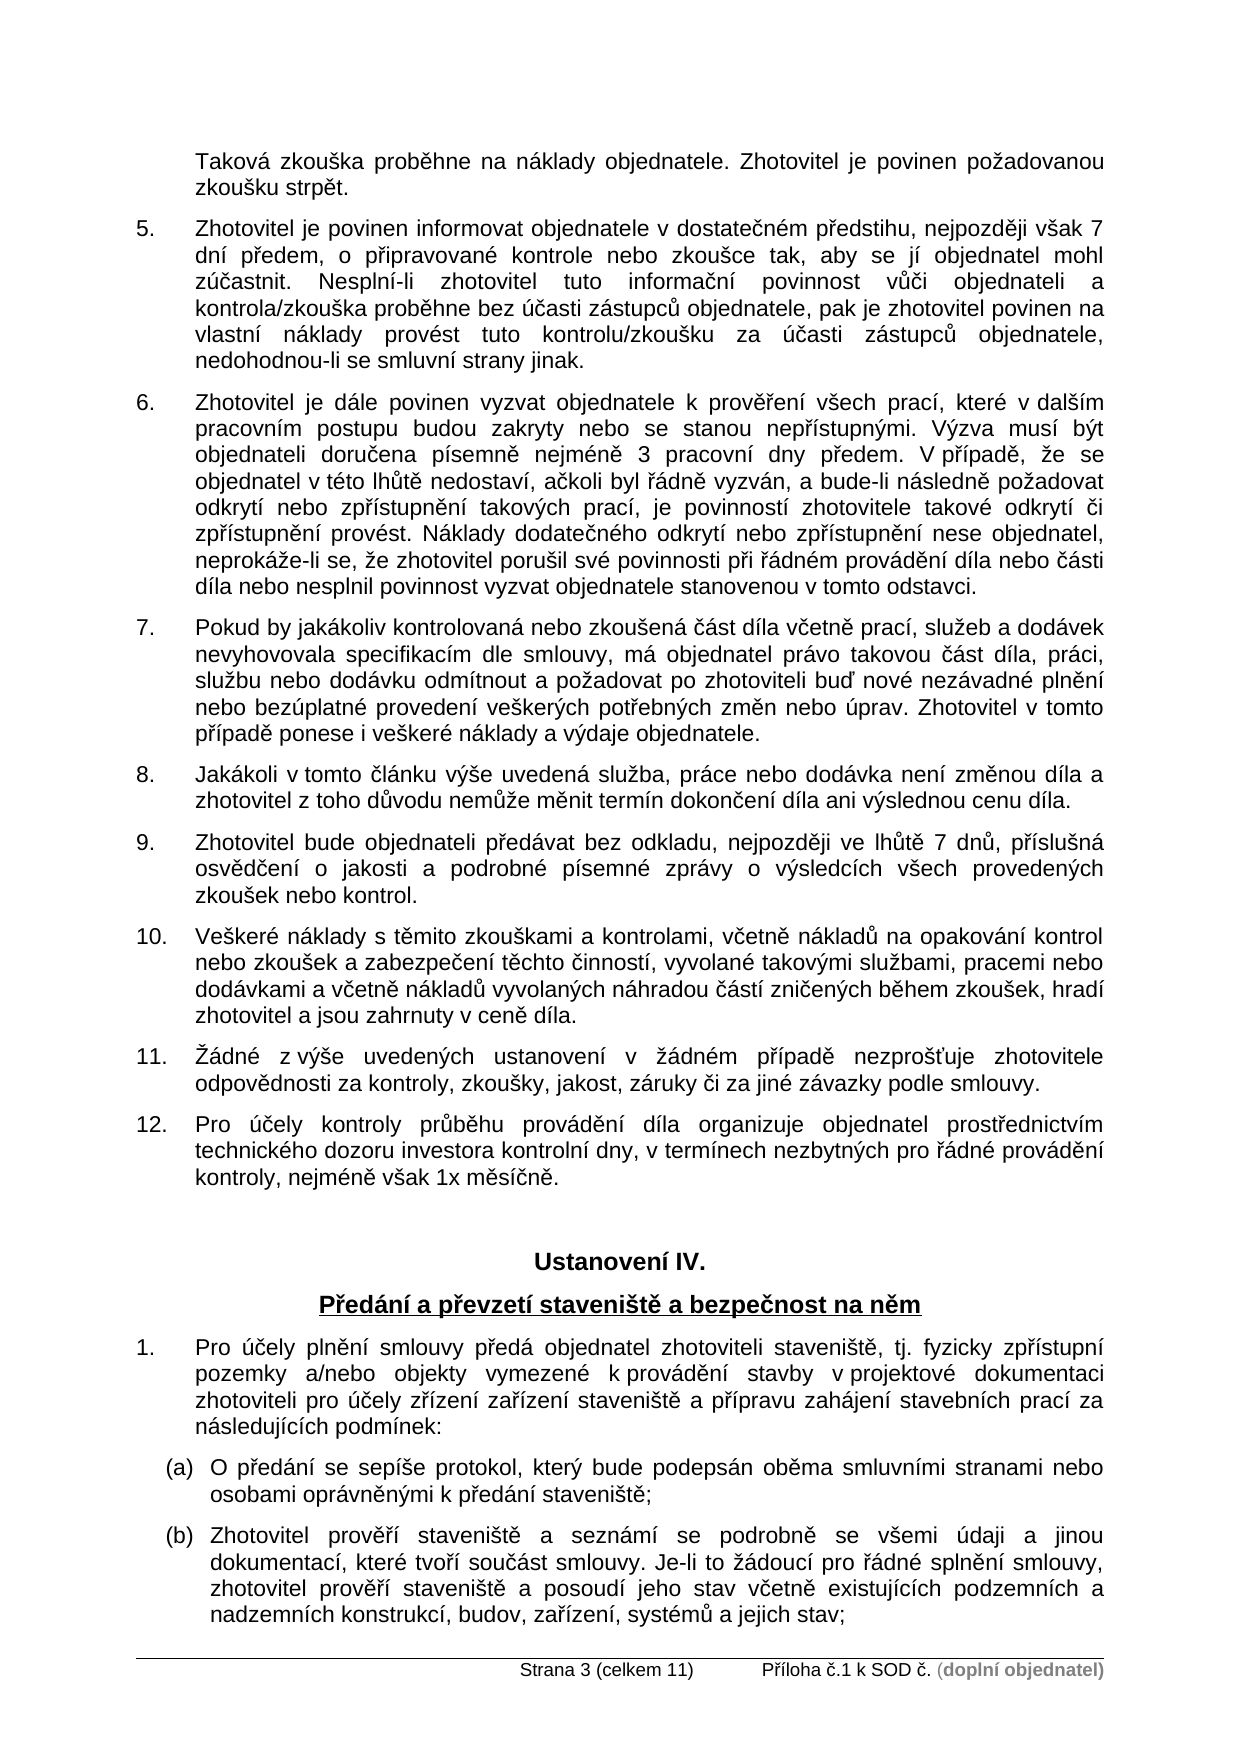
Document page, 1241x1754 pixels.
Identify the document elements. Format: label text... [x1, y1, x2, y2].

text Předání a převzetí staveniště a bezpečnost na něm [136, 1290, 1104, 1319]
list Žádné z výše uvedených ustanovení v žádném případě nezprošťuje zhotovitele odpovědnosti za kontroly, zkoušky, jakost, záruky či za jiné závazky podle smlouvy. [136, 1043, 1104, 1096]
list Zhotovitel je dále povinen vyzvat objednatele k prověření všech prací, které v dalším pracovním postupu budou zakryty nebo se stanou nepřístupnými. Výzva musí být objednateli doručena písemně nejméně 3 pracovní dny předem. V případě, že se objednatel v této lhůtě nedostaví, ačkoli byl řádně vyzván, a bude-li následně požadovat odkrytí nebo zpřístupnění takových prací, je povinností zhotovitele takové odkrytí či zpřístupnění provést. Náklady dodatečného odkrytí nebo zpřístupnění nese objednatel, neprokáže-li se, že zhotovitel porušil své povinnosti při řádném provádění díla nebo části díla nebo nesplnil povinnost vyzvat objednatele stanovenou v tomto odstavci. [136, 388, 1104, 599]
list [136, 148, 1104, 200]
list Pokud by jakákoliv kontrolovaná nebo zkoušená část díla včetně prací, služeb a dodávek nevyhovovala specifikacím dle smlouvy, má objednatel právo takovou část díla, práci, službu nebo dodávku odmítnout a požadovat po zhotoviteli buď nové nezávadné plnění nebo bezúplatné provedení veškerých potřebných změn nebo úprav. Zhotovitel v tomto případě ponese i veškeré náklady a výdaje objednatele. [136, 614, 1104, 746]
list O předání se sepíše protokol, který bude podepsán oběma smluvními stranami nebo osobami oprávněnými k předání staveniště; [165, 1454, 1104, 1507]
list Zhotovitel je povinen informovat objednatele v dostatečném předstihu, nejpozději však 7 dní předem, o připravované kontrole nebo zkoušce tak, aby se jí objednatel mohl zúčastnit. Nesplní-li zhotovitel tuto informační povinnost vůči objednateli a kontrola/zkouška proběhne bez účasti zástupců objednatele, pak je zhotovitel povinen na vlastní náklady provést tuto kontrolu/zkoušku za účasti zástupců objednatele, nedohodnou-li se smluvní strany jinak. [136, 215, 1104, 373]
text Ustanovení IV. [136, 1246, 1104, 1275]
list Veškeré náklady s těmito zkouškami a kontrolami, včetně nákladů na opakování kontrol nebo zkoušek a zabezpečení těchto činností, vyvolané takovými službami, pracemi nebo dodávkami a včetně nákladů vyvolaných náhradou částí zničených během zkoušek, hradí zhotovitel a jsou zahrnuty v ceně díla. [136, 923, 1104, 1028]
list Zhotovitel bude objednateli předávat bez odkladu, nejpozději ve lhůtě 7 dnů, příslušná osvědčení o jakosti a podrobné písemné zprávy o výsledcích všech provedených zkoušek nebo kontrol. [136, 829, 1104, 908]
list Zhotovitel prověří staveniště a seznámí se podrobně se všemi údaji a jinou dokumentací, které tvoří součást smlouvy. Je-li to žádoucí pro řádné splnění smlouvy, zhotovitel prověří staveniště a posoudí jeho stav včetně existujících podzemních a nadzemních konstrukcí, budov, zařízení, systémů a jejich stav; [165, 1522, 1104, 1627]
list Pro účely kontroly průběhu provádění díla organizuje objednatel prostřednictvím technického dozoru investora kontrolní dny, v termínech nezbytných pro řádné provádění kontroly, nejméně však 1x měsíčně. [136, 1111, 1104, 1190]
list Pro účely plnění smlouvy předá objednatel zhotoviteli staveniště, tj. fyzicky zpřístupní pozemky a/nebo objekty vymezené k provádění stavby v projektové dokumentaci zhotoviteli pro účely zřízení zařízení staveniště a přípravu zahájení stavebních prací za následujících podmínek: [136, 1334, 1104, 1439]
list Jakákoli v tomto článku výše uvedená služba, práce nebo dodávka není změnou díla a zhotovitel z toho důvodu nemůže měnit termín dokončení díla ani výslednou cenu díla. [136, 761, 1104, 814]
